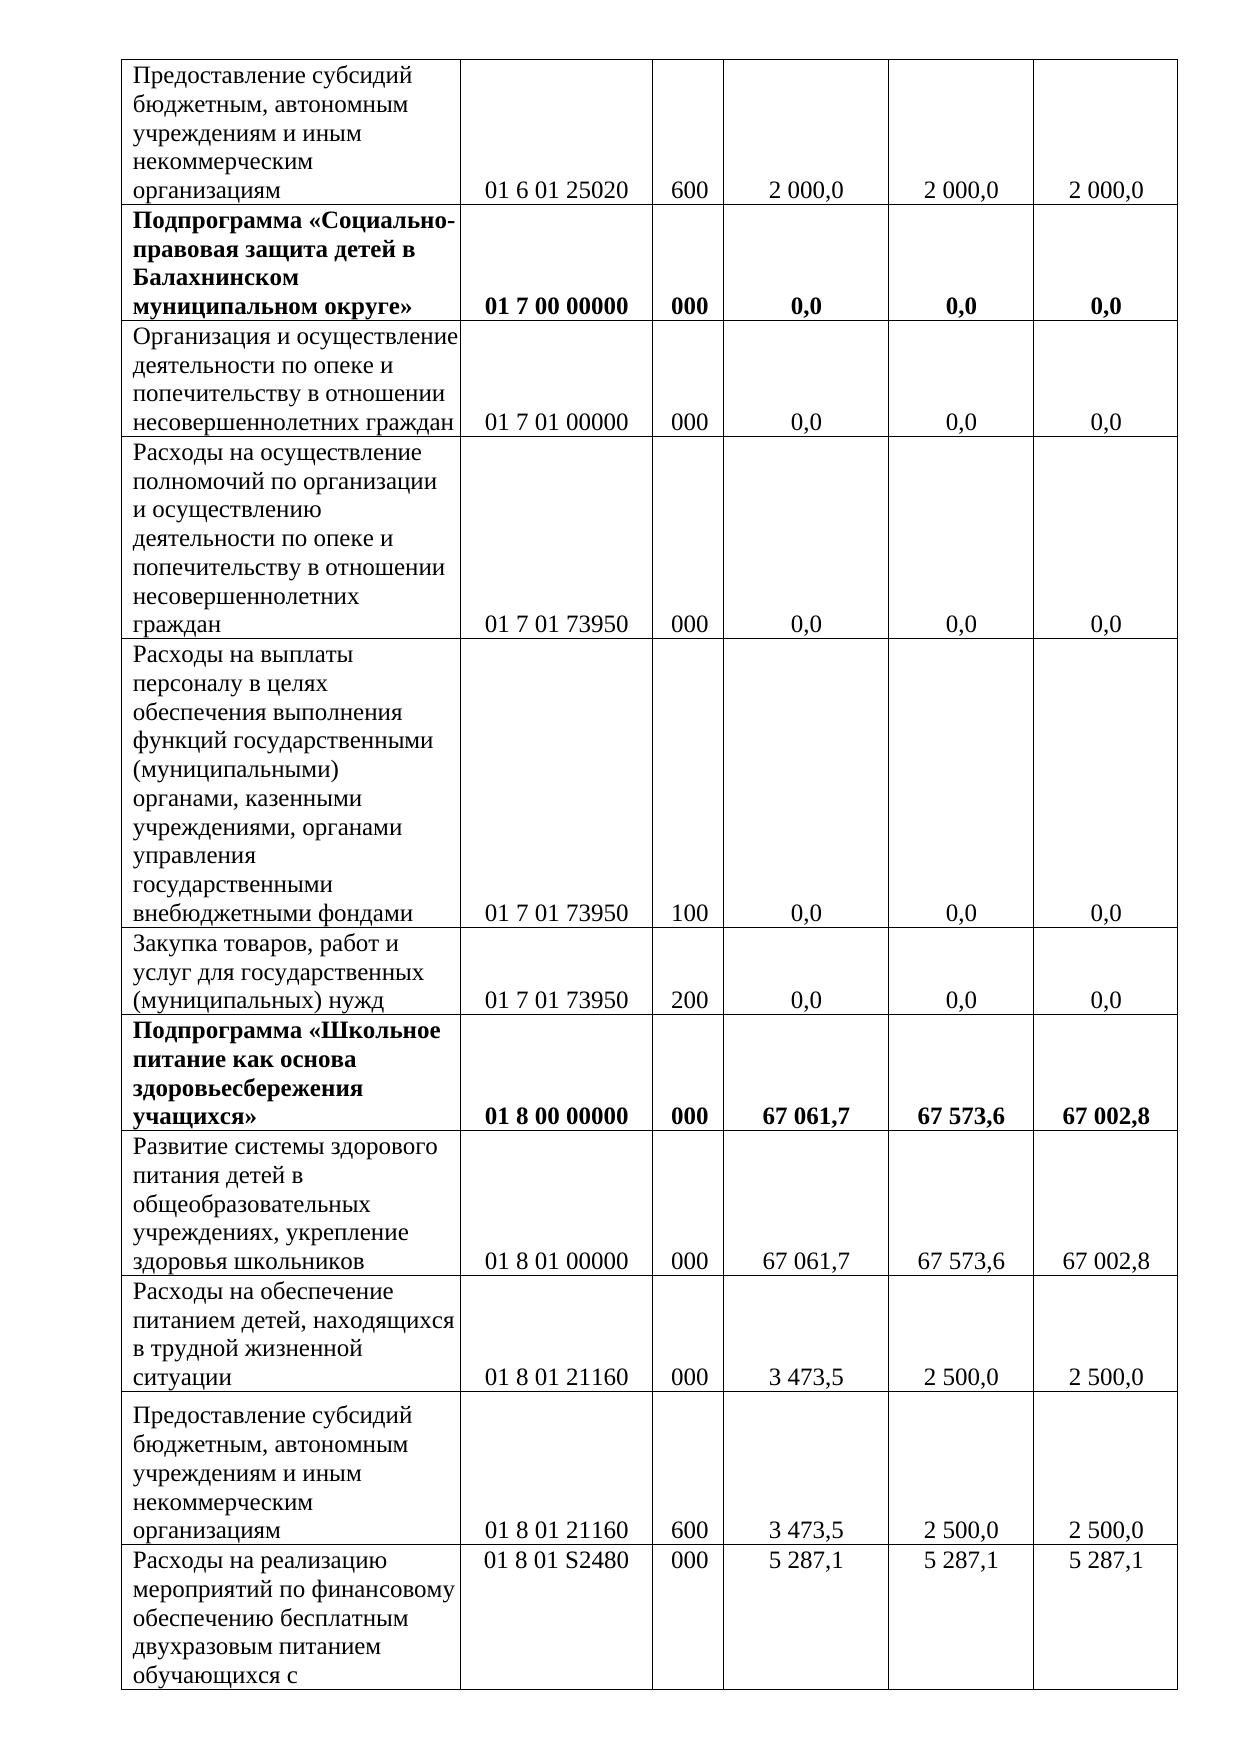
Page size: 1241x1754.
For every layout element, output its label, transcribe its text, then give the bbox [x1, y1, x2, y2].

table_cell 2 500,0 [889, 1276, 1033, 1391]
table_cell 01 8 01 21160 [461, 1392, 652, 1544]
table_cell 000 [653, 437, 723, 638]
table_cell 5 287,1 [1034, 1545, 1177, 1689]
table_cell 000 [653, 1131, 723, 1275]
table_cell 0,0 [724, 205, 888, 320]
table_cell 2 000,0 [1034, 60, 1177, 204]
table_cell Подпрограмма «Школьное питание как основа здоровьесбережения учащихся» [122, 1015, 460, 1130]
table_cell 0,0 [889, 321, 1033, 436]
table_cell Предоставление субсидий бюджетным, автономным учреждениям и иным некоммерческим организациям [122, 1392, 460, 1544]
table_cell 67 002,8 [1034, 1015, 1177, 1130]
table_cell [122, 1545, 460, 1689]
table_cell 0,0 [1034, 205, 1177, 320]
table_cell Предоставление субсидий бюджетным, автономным учреждениям и иным некоммерческим организациям [122, 60, 460, 204]
table_cell 01 7 01 00000 [461, 321, 652, 436]
table_cell Закупка товаров, работ и услуг для государственных (муниципальных) нужд [122, 928, 460, 1014]
table_cell Организация и осуществление деятельности по опеке и попечительству в отношении несовершеннолетних граждан [122, 321, 460, 436]
table_cell 01 6 01 25020 [461, 60, 652, 204]
table_cell Развитие системы здорового питания детей в общеобразовательных учреждениях, укрепление здоровья школьников [122, 1131, 460, 1275]
table_cell 67 061,7 [724, 1015, 888, 1130]
table_cell 0,0 [1034, 437, 1177, 638]
table_cell 600 [653, 1392, 723, 1544]
table_cell 0,0 [724, 928, 888, 1014]
table_cell 01 7 01 73950 [461, 437, 652, 638]
table_cell 2 000,0 [724, 60, 888, 204]
table_cell 01 8 00 00000 [461, 1015, 652, 1130]
table_cell 67 573,6 [889, 1015, 1033, 1130]
table_cell 67 573,6 [889, 1131, 1033, 1275]
table_cell 01 7 01 73950 [461, 928, 652, 1014]
table_cell 2 500,0 [1034, 1276, 1177, 1391]
table_cell 01 7 01 73950 [461, 639, 652, 927]
table_cell 2 500,0 [1034, 1392, 1177, 1544]
table_cell 0,0 [889, 928, 1033, 1014]
table_cell 0,0 [889, 437, 1033, 638]
table_cell 000 [653, 1276, 723, 1391]
table_cell 0,0 [1034, 321, 1177, 436]
table_cell 0,0 [1034, 639, 1177, 927]
table_cell 000 [653, 1015, 723, 1130]
table_cell 0,0 [724, 437, 888, 638]
table_cell 01 8 01 21160 [461, 1276, 652, 1391]
table_cell 200 [653, 928, 723, 1014]
table_cell 0,0 [889, 639, 1033, 927]
table_cell 67 002,8 [1034, 1131, 1177, 1275]
table_cell 2 500,0 [889, 1392, 1033, 1544]
table_cell 600 [653, 60, 723, 204]
table_cell Подпрограмма «Социально-правовая защита детей в Балахнинском муниципальном округе» [122, 205, 460, 320]
table_cell 01 8 01 00000 [461, 1131, 652, 1275]
table_cell 3 473,5 [724, 1276, 888, 1391]
table_cell 000 [653, 321, 723, 436]
table_cell 0,0 [889, 205, 1033, 320]
table_cell 5 287,1 [724, 1545, 888, 1689]
table_cell 100 [653, 639, 723, 927]
table_cell 67 061,7 [724, 1131, 888, 1275]
table_cell 01 8 01 S2480 [461, 1545, 652, 1689]
table_cell 0,0 [1034, 928, 1177, 1014]
table_cell 3 473,5 [724, 1392, 888, 1544]
table_cell 0,0 [724, 321, 888, 436]
table_cell 5 287,1 [889, 1545, 1033, 1689]
table_cell Расходы на выплаты персоналу в целях обеспечения выполнения функций государственными (муниципальными) органами, казенными учреждениями, органами управления государственными внебюджетными фондами [122, 639, 460, 927]
table_cell 01 7 00 00000 [461, 205, 652, 320]
table_cell Расходы на обеспечение питанием детей, находящихся в трудной жизненной ситуации [122, 1276, 460, 1391]
table_cell 000 [653, 205, 723, 320]
table_cell 2 000,0 [889, 60, 1033, 204]
table_cell 000 [653, 1545, 723, 1689]
table_cell Расходы на осуществление полномочий по организации и осуществлению деятельности по опеке и попечительству в отношении несовершеннолетних граждан [122, 437, 460, 638]
table_cell 0,0 [724, 639, 888, 927]
